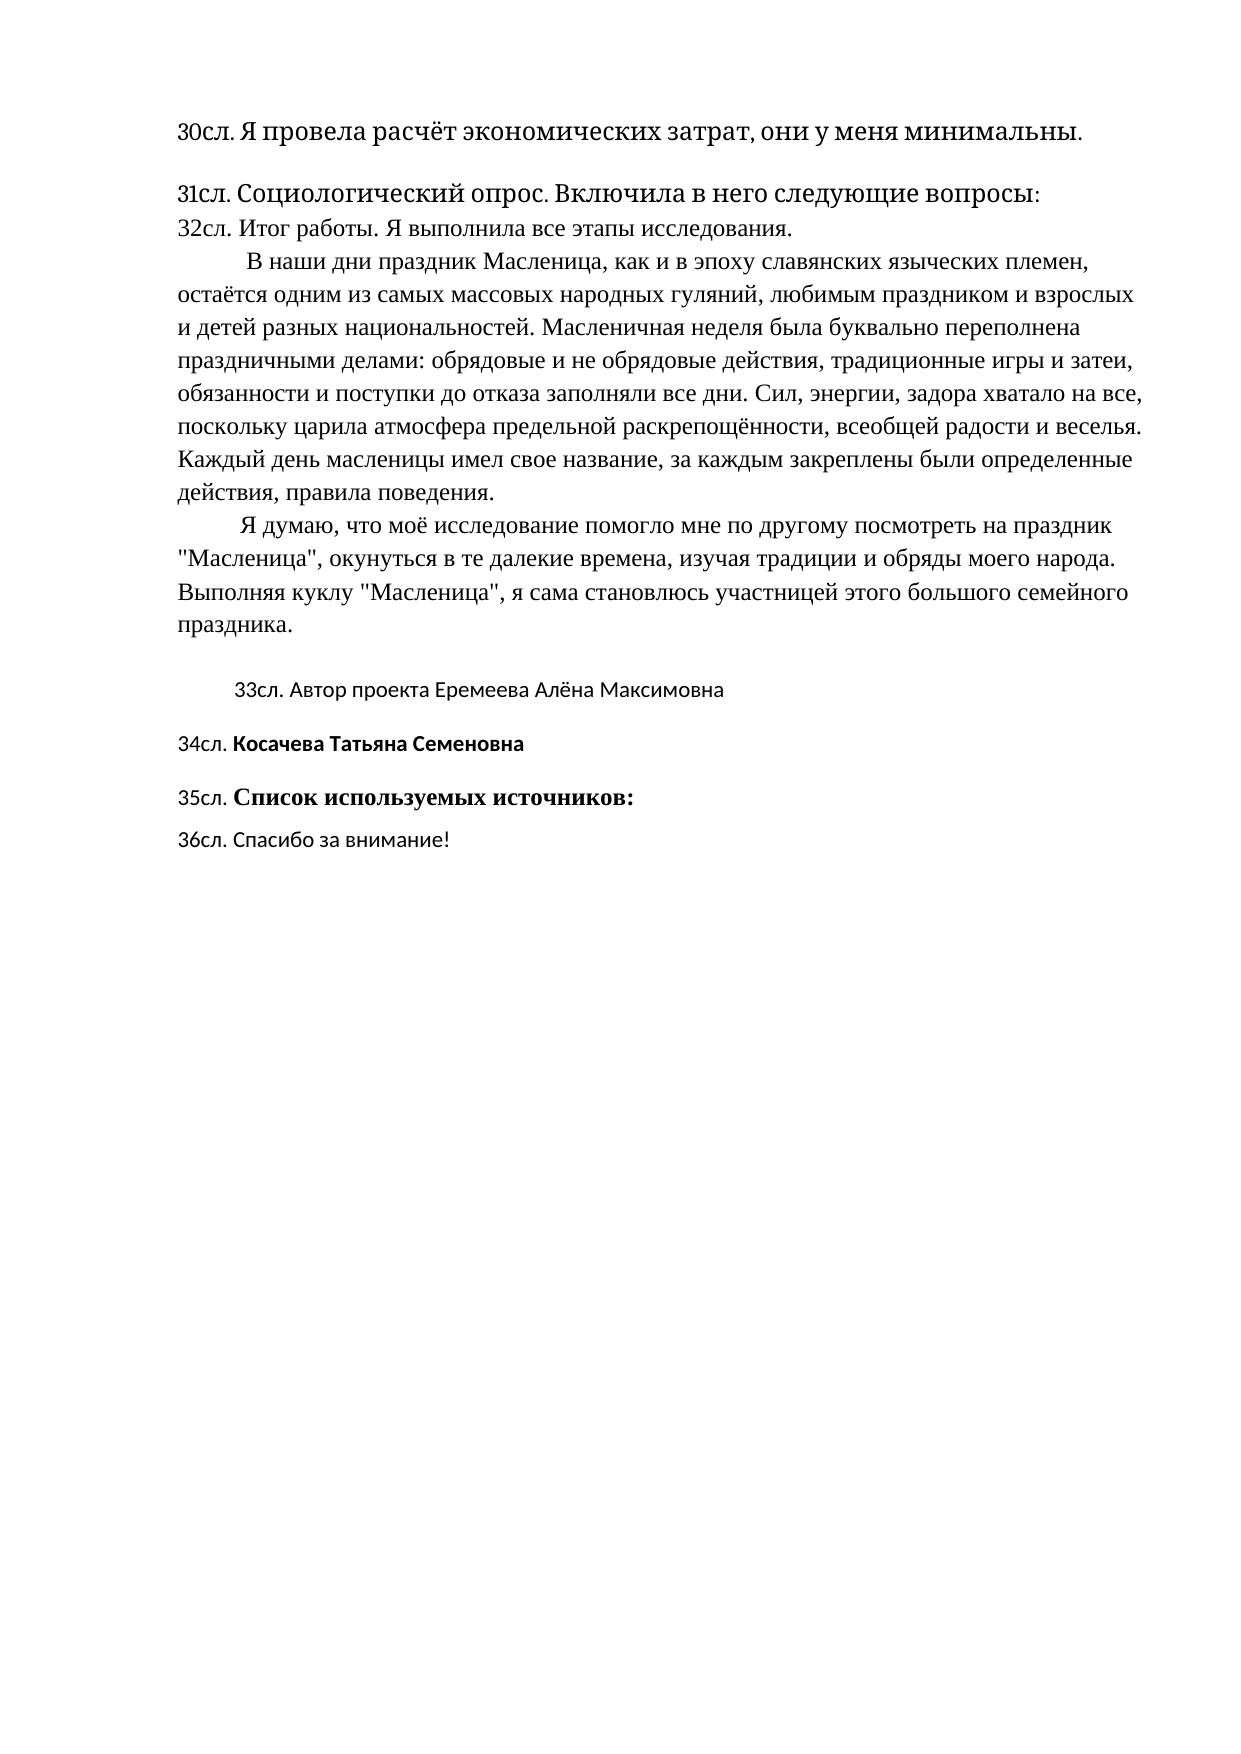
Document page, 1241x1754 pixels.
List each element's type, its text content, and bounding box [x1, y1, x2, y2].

text 36сл. Спасибо за внимание! [177, 825, 1152, 853]
text 34сл. Косачева Татьяна Семеновна [177, 729, 1152, 757]
text 35сл. Список используемых источников: [177, 782, 1152, 811]
text Я думаю, что моё исследование помогло мне по другому посмотреть на праздник "Масленица", окунуться в те далекие времена, изучая традиции и обряды моего народа. Выполняя куклу "Масленица", я сама становлюсь участницей этого большого семейного праздника. [177, 511, 1152, 638]
text В наши дни праздник Масленица, как и в эпоху славянских языческих племен, остаётся одним из самых массовых народных гуляний, любимым праздником и взрослых и детей разных национальностей. Масленичная неделя была буквально переполнена праздничными делами: обрядовые и не обрядовые действия, традиционные игры и затеи, обязанности и поступки до отказа заполняли все дни. Сил, энергии, задора хватало на все, поскольку царила атмосфера предельной раскрепощённости, всеобщей радости и веселья. Каждый день масленицы имел свое название, за каждым закреплены были определенные действия, правила поведения. [177, 246, 1152, 506]
text 33сл. Автор проекта Еремеева Алёна Максимовна [177, 676, 1152, 704]
text 30сл. Я провела расчёт экономических затрат, они у меня минимальны. [177, 118, 1152, 147]
text 31сл. Социологический опрос. Включила в него следующие вопросы: [177, 180, 1152, 209]
text 32сл. Итог работы. Я выполнила все этапы исследования. [177, 213, 1152, 242]
